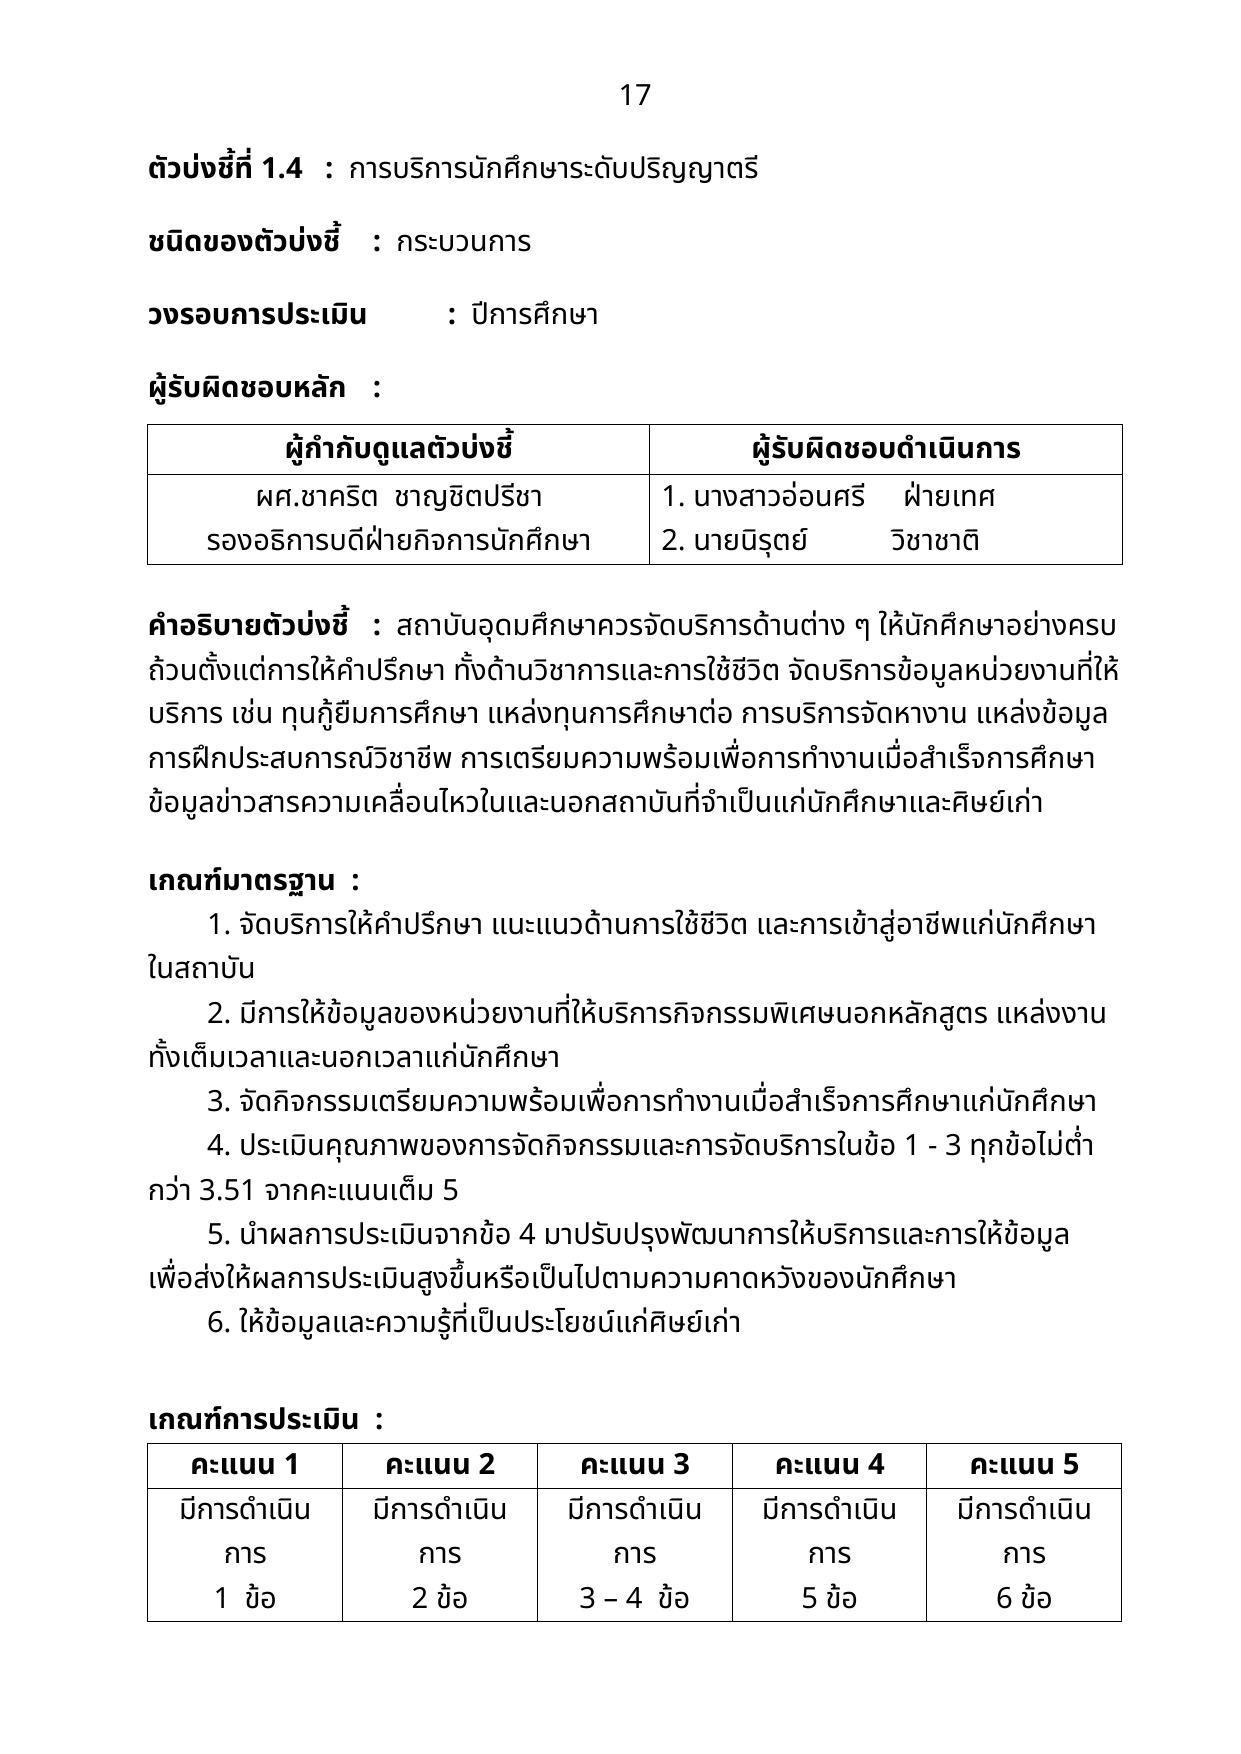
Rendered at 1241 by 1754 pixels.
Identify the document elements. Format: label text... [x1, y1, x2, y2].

text 3. จัดกิจกรรมเตรียมความพร้อมเพื่อการทำงานเมื่อสำเร็จการศึกษาแก่นักศึกษา 4. ประเมินคุณภาพของการจัดกิจกรรมและการจัดบริการในข้อ 1 - 3 ทุกข้อไม่ต่ำกว่า 3.51 จากคะแนนเต็ม 5 5. นำผลการประเมินจากข้อ 4 มาปรับปรุงพัฒนาการให้บริการและการให้ข้อมูล เพื่อส่งให้ผลการประเมินสูงขึ้นหรือเป็นไปตามความคาดหวังของนักศึกษา 6. ให้ข้อมูลและความรู้ที่เป็นประโยชน์แก่ศิษย์เก่า [148, 1080, 1122, 1391]
text 1. จัดบริการให้คำปรึกษา แนะแนวด้านการใช้ชีวิต และการเข้าสู่อาชีพแก่นักศึกษาในสถาบัน [148, 903, 1122, 992]
table_cell มีการดำเนินการ 5 ข้อ [733, 1489, 926, 1621]
table_cell มีการดำเนินการ 1 ข้อ [148, 1489, 342, 1621]
text ตัวบ่งชี้ที่ 1.4 : การบริการนักศึกษาระดับปริญญาตรี [148, 148, 1122, 192]
table_header คะแนน 2 [343, 1444, 537, 1488]
table_header ผู้กำกับดูแลตัวบ่งชี้ [148, 425, 649, 474]
text คำอธิบายตัวบ่งชี้ : สถาบันอุดมศึกษาควรจัดบริการด้านต่าง ๆ ให้นักศึกษาอย่างครบถ้วนตั้งแต่การให้คำปรึกษา ทั้งด้านวิชาการและการใช้ชีวิต จัดบริการข้อมูลหน่วยงานที่ให้บริการ เช่น ทุนกู้ยืมการศึกษา แหล่งทุนการศึกษาต่อ การบริการจัดหางาน แหล่งข้อมูลการฝึกประสบการณ์วิชาชีพ การเตรียมความพร้อมเพื่อการทำงานเมื่อสำเร็จการศึกษา ข้อมูลข่าวสารความเคลื่อนไหวในและนอกสถาบันที่จำเป็นแก่นักศึกษาและศิษย์เก่า [148, 605, 1122, 825]
text ชนิดของตัวบ่งชี้ : กระบวนการ [148, 220, 1120, 265]
table_cell มีการดำเนินการ 6 ข้อ [927, 1489, 1121, 1621]
text ผู้รับผิดชอบหลัก : [148, 366, 1122, 410]
table_header ผู้รับผิดชอบดำเนินการ [650, 425, 1122, 474]
table_cell 1. นางสาวอ่อนศรี ฝ่ายเทศ 2. นายนิรุตย์ วิชาชาติ [650, 475, 1122, 564]
text วงรอบการประเมิน : ปีการศึกษา [148, 293, 1120, 337]
text เกณฑ์มาตรฐาน : [148, 859, 1122, 903]
table_header คะแนน 1 [148, 1444, 342, 1488]
table_cell ผศ.ชาคริต ชาญชิตปรีชา รองอธิการบดีฝ่ายกิจการนักศึกษา [148, 475, 649, 564]
table_cell มีการดำเนินการ 2 ข้อ [343, 1489, 537, 1621]
table_header คะแนน 5 [927, 1444, 1121, 1488]
table_cell มีการดำเนินการ 3 – 4 ข้อ [538, 1489, 732, 1621]
table_header คะแนน 4 [733, 1444, 926, 1488]
text 2. มีการให้ข้อมูลของหน่วยงานที่ให้บริการกิจกรรมพิเศษนอกหลักสูตร แหล่งงานทั้งเต็มเวลาและนอกเวลาแก่นักศึกษา [148, 992, 1122, 1080]
text เกณฑ์การประเมิน : [148, 1398, 1122, 1442]
table_header คะแนน 3 [538, 1444, 732, 1488]
